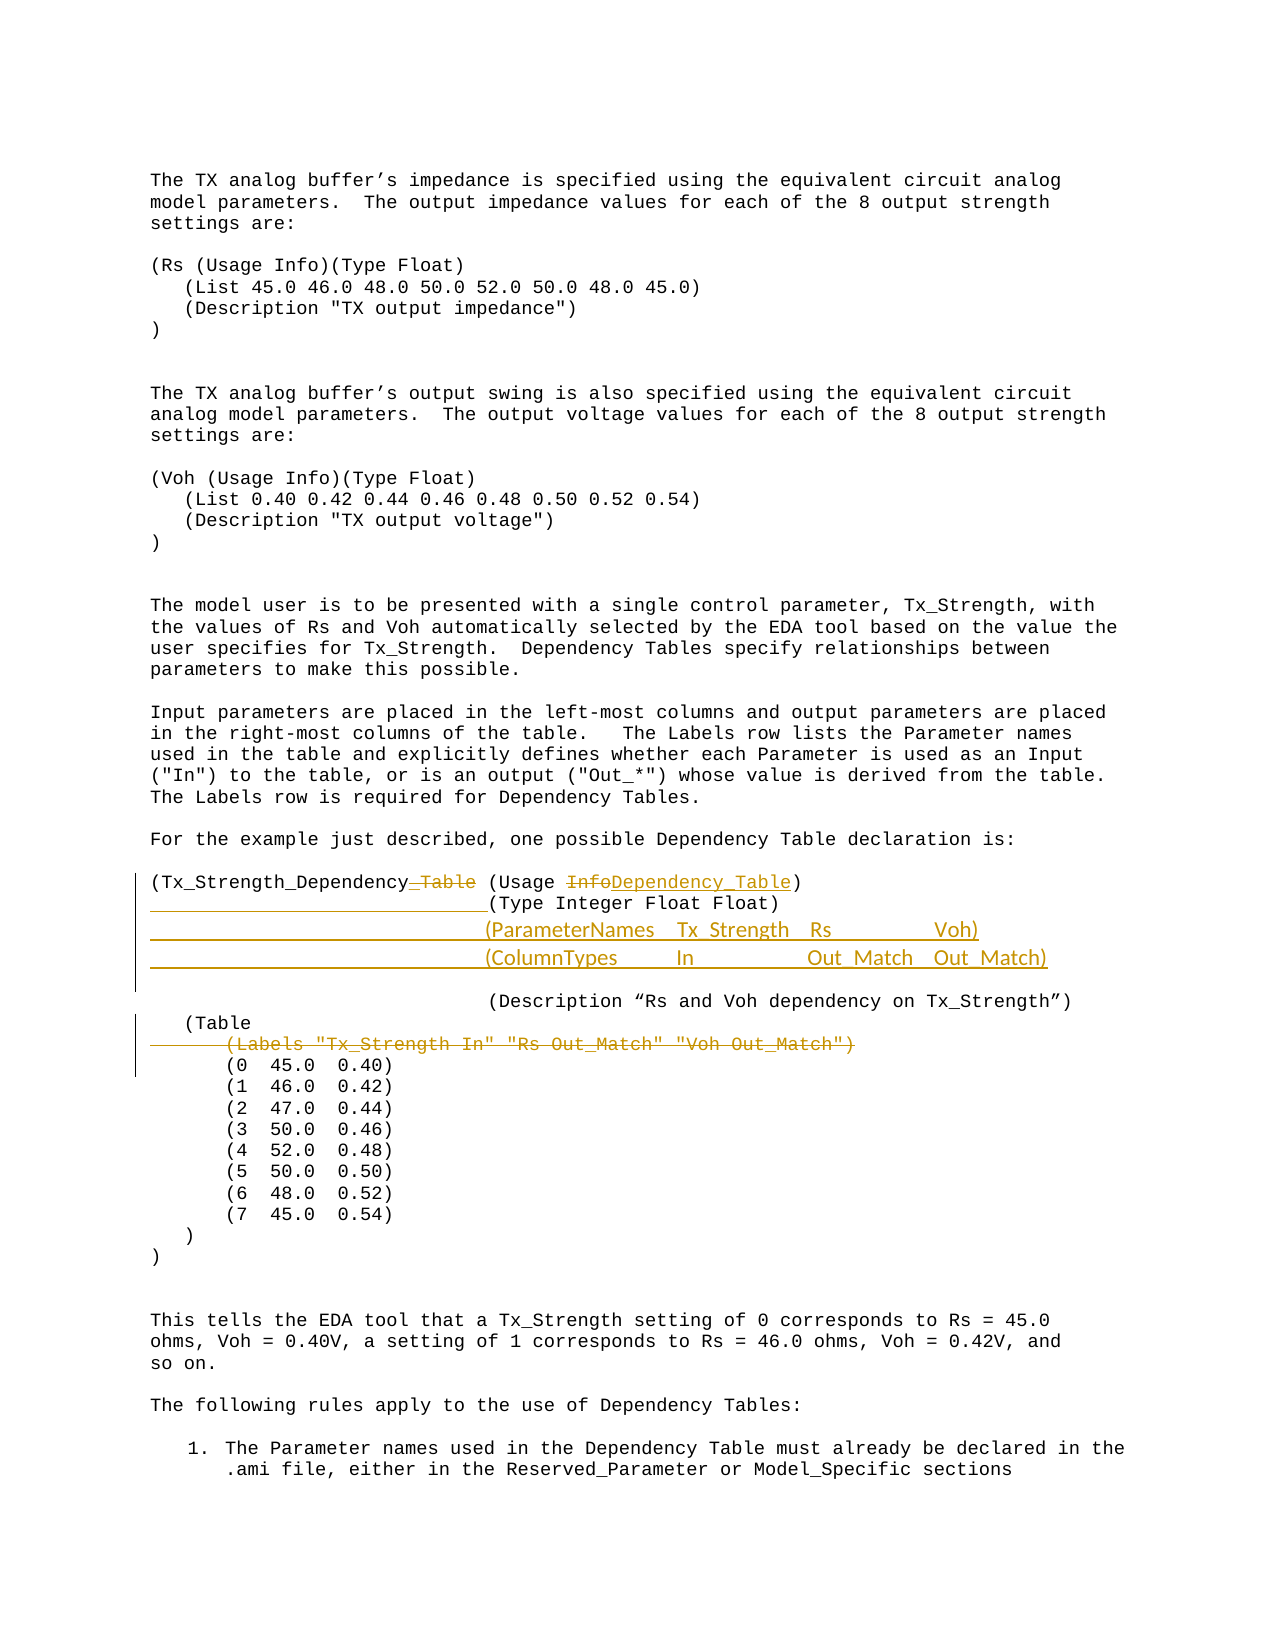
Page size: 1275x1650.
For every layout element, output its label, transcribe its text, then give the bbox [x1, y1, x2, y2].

text (1 46.0 0.42) [150, 1077, 1125, 1098]
text (3 50.0 0.46) [150, 1120, 1125, 1141]
text ) [150, 532, 1125, 554]
text ) [150, 1226, 1125, 1247]
text (List 0.40 0.42 0.44 0.46 0.48 0.50 0.52 0.54) [150, 490, 1125, 511]
text ) [150, 1247, 1125, 1268]
text (Description “Rs and Voh dependency on Tx_Strength”) [150, 992, 1125, 1013]
text ohms, Voh = 0.40V, a setting of 1 corresponds to Rs = 46.0 ohms, Voh = 0.42V, and [150, 1332, 1125, 1353]
text This tells the EDA tool that a Tx_Strength setting of 0 corresponds to Rs = 45.0 [150, 1311, 1125, 1332]
text ) [150, 320, 1125, 341]
text For the example just described, one possible Dependency Table declaration is: [150, 830, 1125, 851]
text The TX analog buffer’s output swing is also specified using the equivalent circuit analog model parameters. The output voltage values for each of the 8 output strength settings are: [150, 384, 1125, 447]
text (Tx_Strength_Dependency (Usage ) [150, 872, 1125, 894]
text so on. [150, 1353, 1125, 1375]
text (Description "TX output impedance") [150, 299, 1125, 320]
text (5 50.0 0.50) [150, 1162, 1125, 1183]
text (4 52.0 0.48) [150, 1141, 1125, 1162]
text The model user is to be presented with a single control parameter, Tx_Strength, with the values of Rs and Voh automatically selected by the EDA tool based on the value the user specifies for Tx_Strength. Dependency Tables specify relationships between parameters to make this possible. [150, 596, 1125, 681]
text (Type Integer Float Float) [150, 894, 1125, 915]
text (Table [150, 1013, 1125, 1035]
text (0 45.0 0.40) [150, 1056, 1125, 1077]
text The following rules apply to the use of Dependency Tables: [150, 1396, 1125, 1417]
text (Description "TX output voltage") [150, 511, 1125, 532]
text (2 47.0 0.44) [150, 1098, 1125, 1120]
text (6 48.0 0.52) [150, 1183, 1125, 1205]
text (List 45.0 46.0 48.0 50.0 52.0 50.0 48.0 45.0) [150, 277, 1125, 299]
text The TX analog buffer’s impedance is specified using the equivalent circuit analog model parameters. The output impedance values for each of the 8 output strength settings are: [150, 171, 1125, 235]
list The Parameter names used in the Dependency Table must already be declared in the .ami file, either in the Reserved_Parameter or Model_Specific sections [187, 1438, 1125, 1481]
text (Rs (Usage Info)(Type Float) [150, 256, 1125, 277]
text Input parameters are placed in the left-most columns and output parameters are placed in the right-most columns of the table. The Labels row lists the Parameter names used in the table and explicitly defines whether each Parameter is used as an Input ("In") to the table, or is an output ("Out_*") whose value is derived from the table. The Labels row is required for Dependency Tables. [150, 702, 1125, 809]
text (Voh (Usage Info)(Type Float) [150, 469, 1125, 490]
text (7 45.0 0.54) [150, 1205, 1125, 1226]
